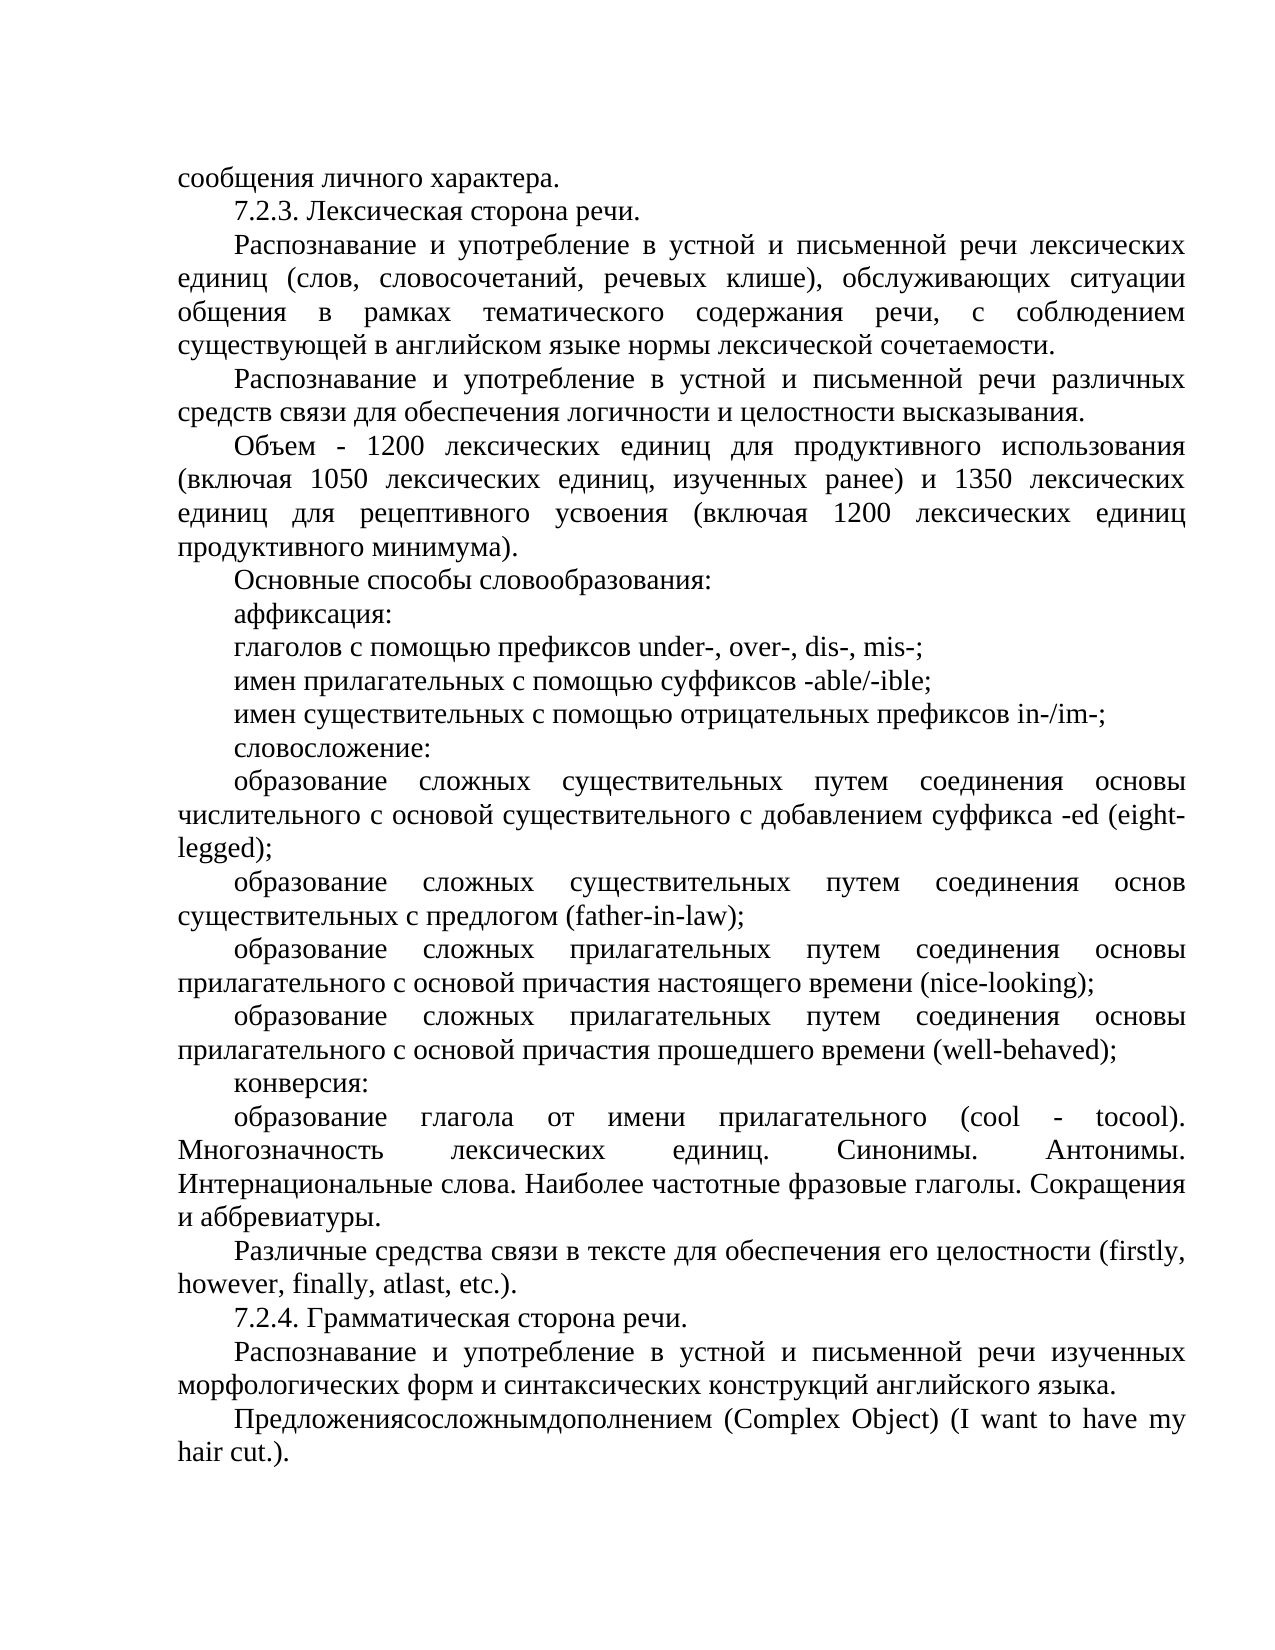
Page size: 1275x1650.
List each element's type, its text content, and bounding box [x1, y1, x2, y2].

text 7.2.3. Лексическая сторона речи. [177, 193, 1186, 227]
text Предложениясосложнымдополнением (Complex Object) (I want to have my hair cut.). [177, 1401, 1186, 1468]
text образование сложных существительных путем соединения основы числительного с основой существительного с добавлением суффикса -ed (eight-legged); [177, 763, 1186, 864]
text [177, 160, 1186, 193]
text Распознавание и употребление в устной и письменной речи лексических единиц (слов, словосочетаний, речевых клише), обслуживающих ситуации общения в рамках тематического содержания речи, с соблюдением существующей в английском языке нормы лексической сочетаемости. [177, 227, 1186, 361]
text имен прилагательных с помощью суффиксов -able/-ible; [177, 663, 1186, 696]
text имен существительных с помощью отрицательных префиксов in-/im-; [177, 696, 1186, 730]
text Распознавание и употребление в устной и письменной речи различных средств связи для обеспечения логичности и целостности высказывания. [177, 361, 1186, 428]
text Основные способы словообразования: [177, 562, 1186, 596]
text образование сложных существительных путем соединения основ существительных с предлогом (father-in-law); [177, 864, 1186, 931]
text образование сложных прилагательных путем соединения основы прилагательного с основой причастия настоящего времени (nice-looking); [177, 931, 1186, 998]
text глаголов с помощью префиксов under-, over-, dis-, mis-; [177, 629, 1186, 663]
text образование глагола от имени прилагательного (cool - tocool). Многозначность лексических единиц. Синонимы. Антонимы. Интернациональные слова. Наиболее частотные фразовые глаголы. Сокращения и аббревиатуры. [177, 1099, 1186, 1233]
text образование сложных прилагательных путем соединения основы прилагательного с основой причастия прошедшего времени (well-behaved); [177, 998, 1186, 1065]
text 7.2.4. Грамматическая сторона речи. [177, 1300, 1186, 1334]
text Распознавание и употребление в устной и письменной речи изученных морфологических форм и синтаксических конструкций английского языка. [177, 1334, 1186, 1401]
text аффиксация: [177, 596, 1186, 629]
text Объем - 1200 лексических единиц для продуктивного использования (включая 1050 лексических единиц, изученных ранее) и 1350 лексических единиц для рецептивного усвоения (включая 1200 лексических единиц продуктивного минимума). [177, 428, 1186, 562]
text конверсия: [177, 1065, 1186, 1099]
text Различные средства связи в тексте для обеспечения его целостности (firstly, however, finally, atlast, etc.). [177, 1233, 1186, 1300]
text словосложение: [177, 730, 1186, 763]
